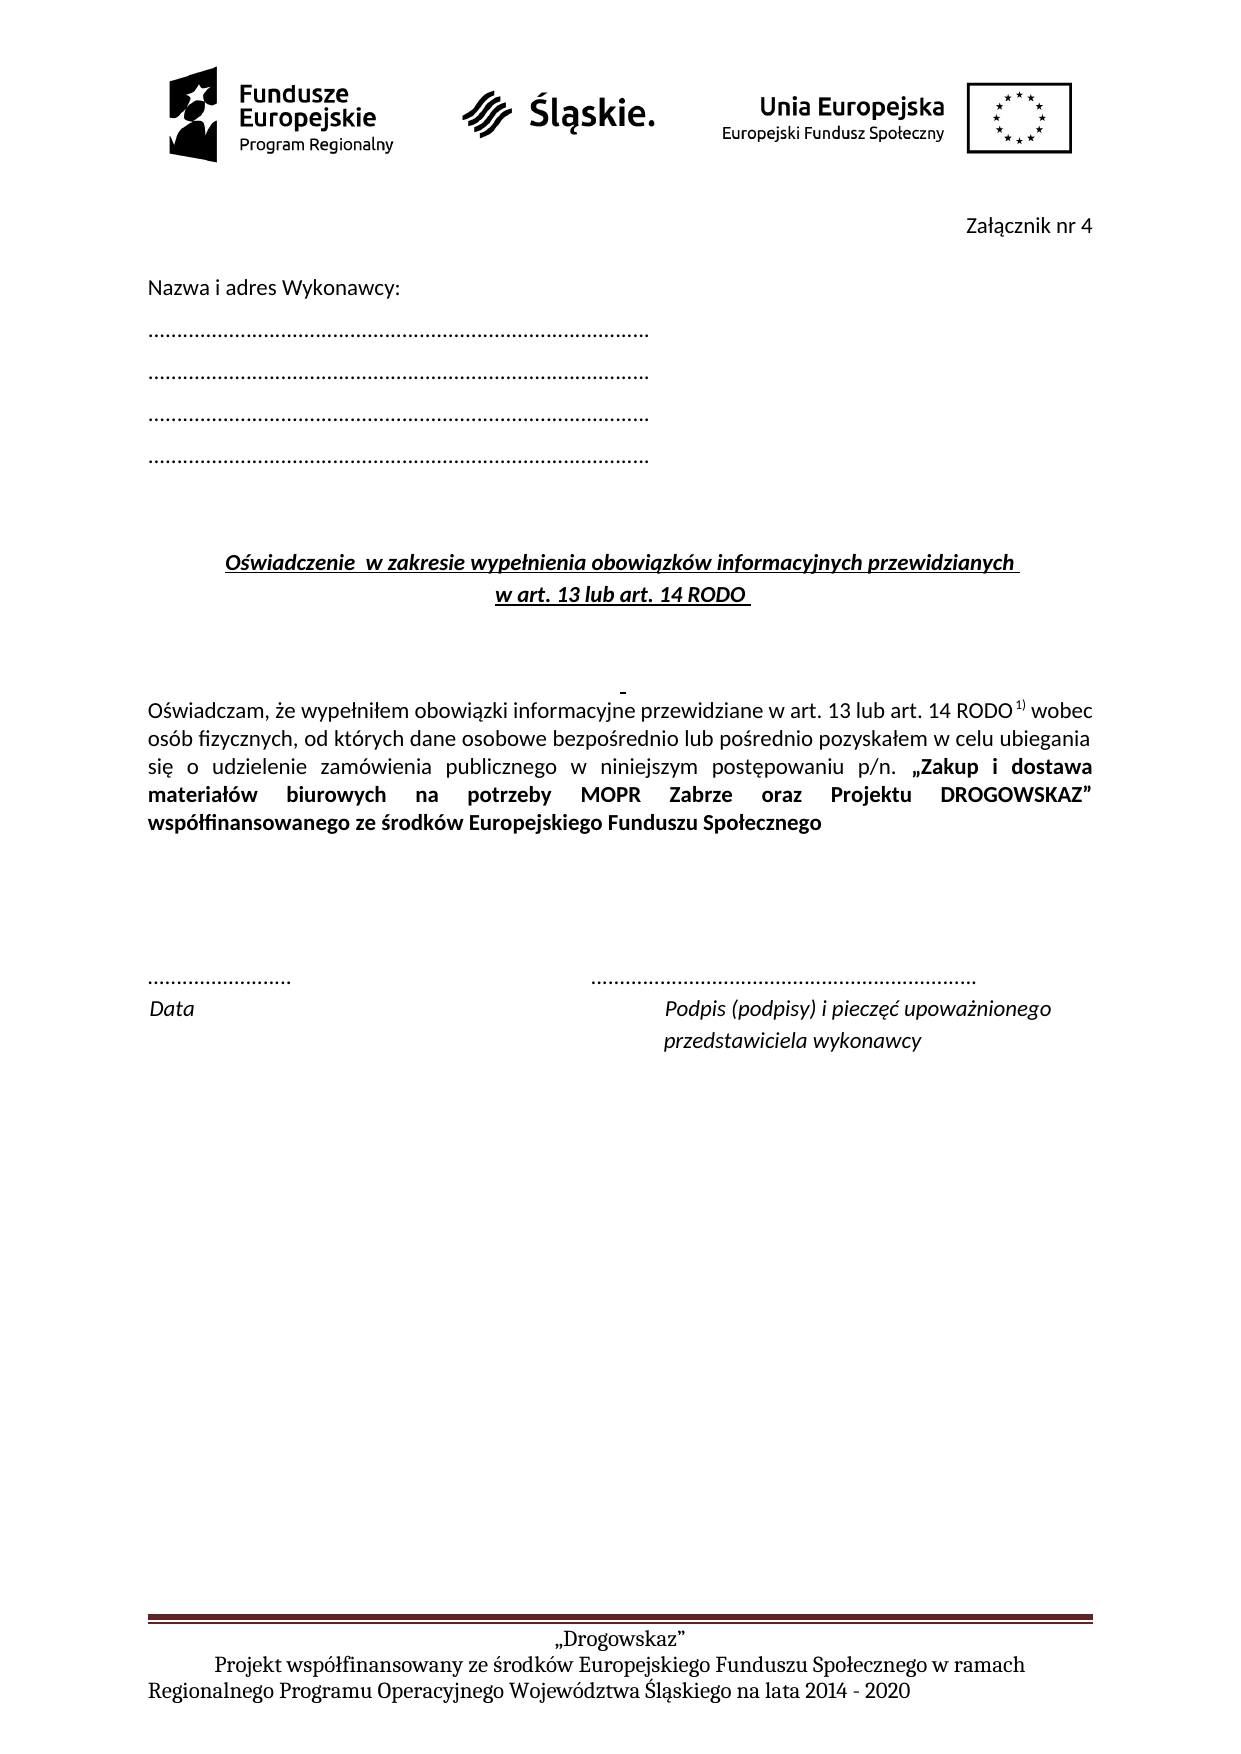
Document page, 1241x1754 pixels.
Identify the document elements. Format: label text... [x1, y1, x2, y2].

text Nazwa i adres Wykonawcy: [148, 273, 1093, 302]
text Oświadczam, że wypełniłem obowiązki informacyjne przewidziane w art. 13 lub art. 14 RODO1) wobec osób fizycznych, od których dane osobowe bezpośrednio lub pośrednio pozyskałem w celu ubiegania się o udzielenie zamówienia publicznego w niniejszym postępowaniu p/n. „Zakup i dostawa materiałów biurowych na potrzeby MOPR Zabrze oraz Projektu DROGOWSKAZ” współfinansowanego ze środków Europejskiego Funduszu Społecznego [148, 696, 1093, 836]
text Załącznik nr 4 [221, 211, 1093, 239]
text Data Podpis (podpisy) i pieczęć upoważnionego przedstawiciela wykonawcy [149, 994, 1093, 1055]
picture [147, 44, 1094, 184]
text w art. 13 lub art. 14 RODO [148, 580, 1093, 608]
text ....................................................................................... [148, 399, 1093, 427]
text ....................................................................................... [148, 357, 1093, 386]
text ......................... ................................................................... [148, 962, 1093, 990]
text Oświadczenie w zakresie wypełnienia obowiązków informacyjnych przewidzianych [148, 548, 1093, 576]
text ....................................................................................... [148, 316, 1093, 343]
text ....................................................................................... [148, 441, 1093, 469]
